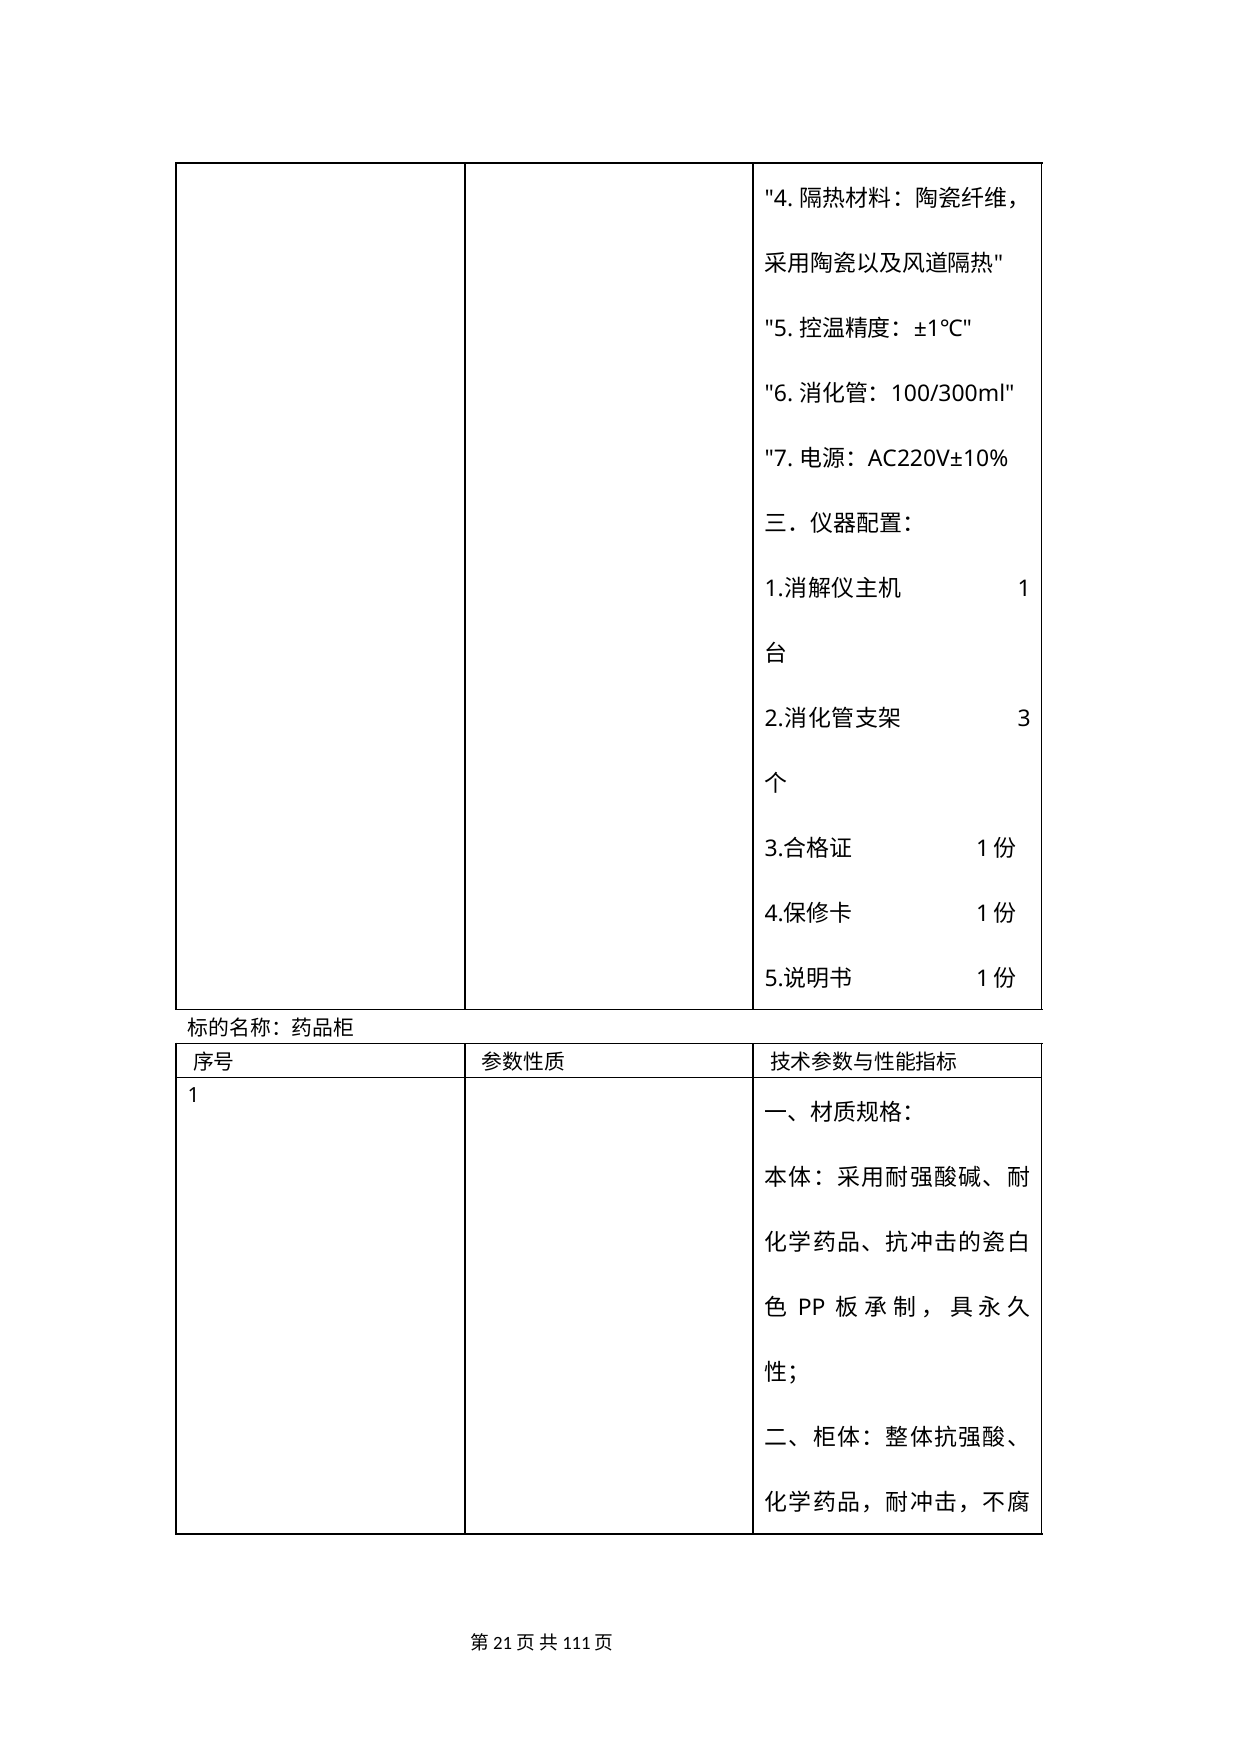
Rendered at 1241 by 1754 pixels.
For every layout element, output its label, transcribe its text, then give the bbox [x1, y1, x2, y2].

table_header 参数性质 [466, 1044, 752, 1077]
table_cell [466, 164, 752, 1008]
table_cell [754, 1078, 1041, 1533]
table_cell [466, 1078, 752, 1533]
table_cell 1 [177, 164, 464, 1008]
table_header 技术参数与性能指标 [754, 1044, 1041, 1077]
text 标的名称：药品柜 [187, 1010, 1053, 1043]
table_header 序号 [177, 1044, 464, 1077]
table_cell 1 [177, 1078, 464, 1533]
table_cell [754, 164, 1041, 1008]
